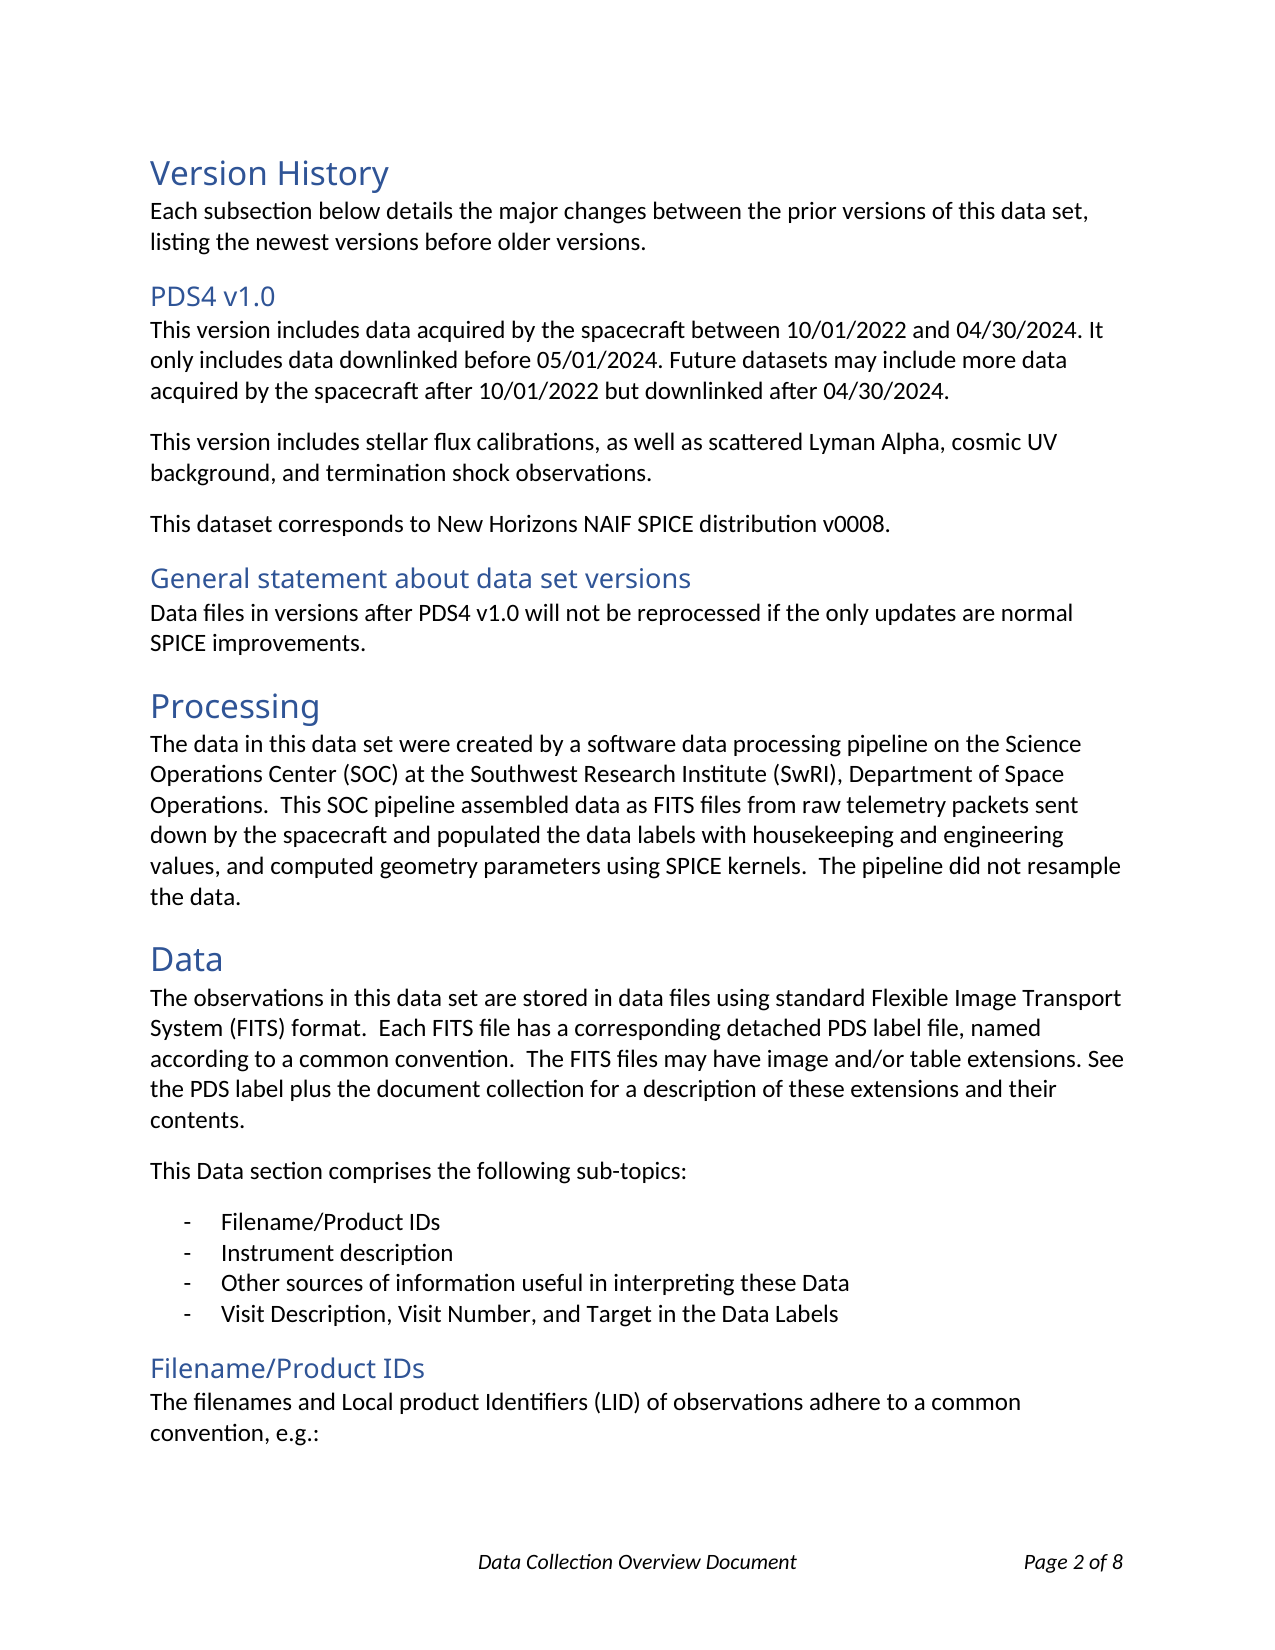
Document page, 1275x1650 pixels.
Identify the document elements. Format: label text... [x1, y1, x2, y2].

text This version includes stellar flux calibrations, as well as scattered Lyman Alpha, cosmic UV background, and termination shock observations. [150, 427, 1125, 488]
text Data files in versions after PDS4 v1.0 will not be reprocessed if the only updates are normal SPICE improvements. [150, 597, 1125, 658]
text The observations in this data set are stored in data files using standard Flexible Image Transport System (FITS) format. Each FITS file has a corresponding detached PDS label file, named according to a common convention. The FITS files may have image and/or table extensions. See the PDS label plus the document collection for a description of these extensions and their contents. [150, 982, 1125, 1134]
subtitle Version History [150, 150, 1125, 195]
text This dataset corresponds to New Horizons NAIF SPICE distribution v0008. [150, 508, 1125, 539]
text The data in this data set were created by a software data processing pipeline on the Science Operations Center (SOC) at the Southwest Research Institute (SwRI), Department of Space Operations. This SOC pipeline assembled data as FITS files from raw telemetry packets sent down by the spacecraft and populated the data labels with housekeeping and engineering values, and computed geometry parameters using SPICE kernels. The pipeline did not resample the data. [150, 728, 1125, 911]
subtitle Filename/Product IDs [150, 1349, 1125, 1386]
text Each subsection below details the major changes between the prior versions of this data set, listing the newest versions before older versions. [150, 195, 1125, 256]
text This Data section comprises the following sub-topics: [150, 1155, 1125, 1186]
subtitle Processing [150, 683, 1125, 728]
list Visit Description, Visit Number, and Target in the Data Labels [183, 1298, 1125, 1328]
text The filenames and Local product Identifiers (LID) of observations adhere to a common convention, e.g.: [150, 1386, 1125, 1447]
list Filename/Product IDs [183, 1206, 1125, 1237]
subtitle General statement about data set versions [150, 560, 1125, 597]
list Other sources of information useful in interpreting these Data [183, 1267, 1125, 1298]
subtitle PDS4 v1.0 [150, 277, 1125, 314]
subtitle Data [150, 936, 1125, 982]
text This version includes data acquired by the spacecraft between 10/01/2022 and 04/30/2024. It only includes data downlinked before 05/01/2024. Future datasets may include more data acquired by the spacecraft after 10/01/2022 but downlinked after 04/30/2024. [150, 314, 1125, 406]
list Instrument description [183, 1237, 1125, 1267]
